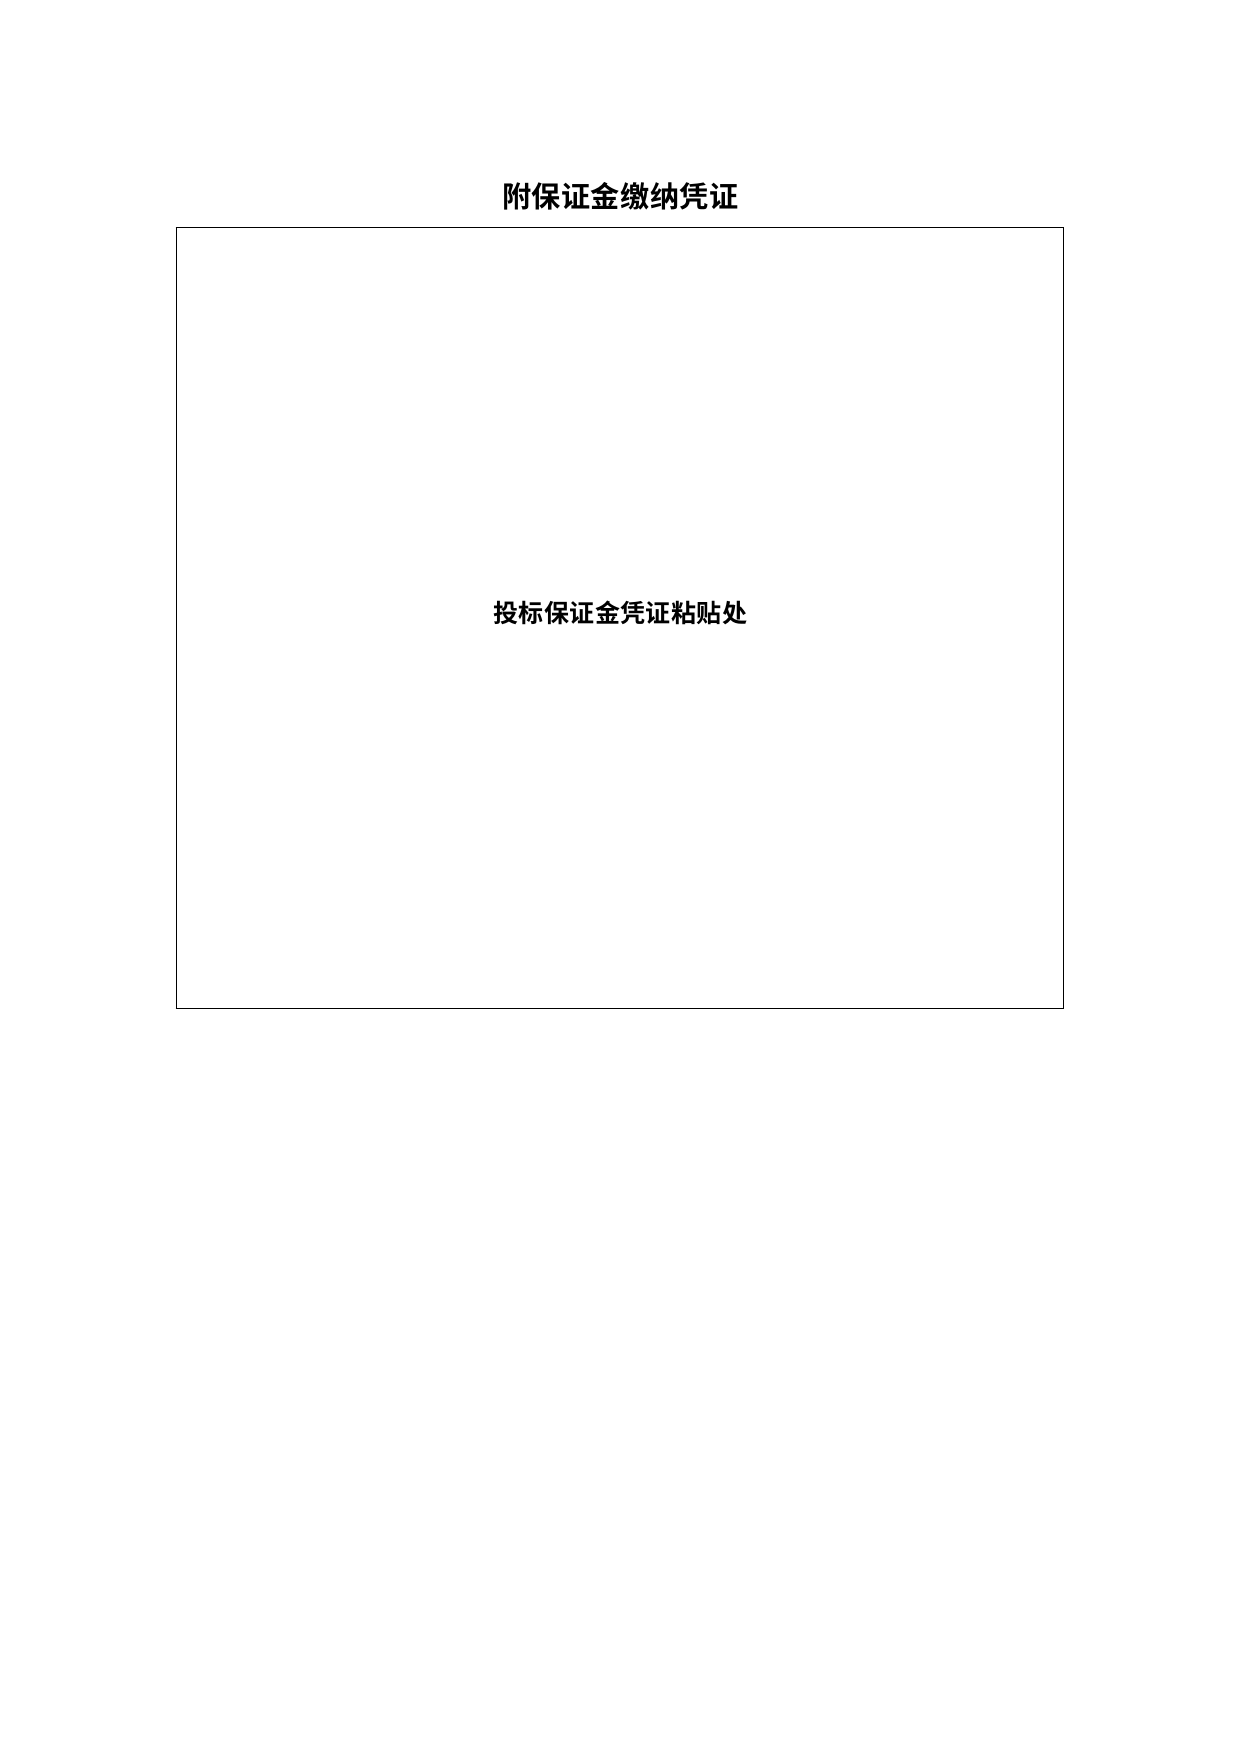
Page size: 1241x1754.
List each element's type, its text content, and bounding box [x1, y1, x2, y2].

table_header 投标保证金凭证粘贴处 [177, 228, 1063, 1008]
text 附保证金缴纳凭证 [187, 162, 1053, 227]
